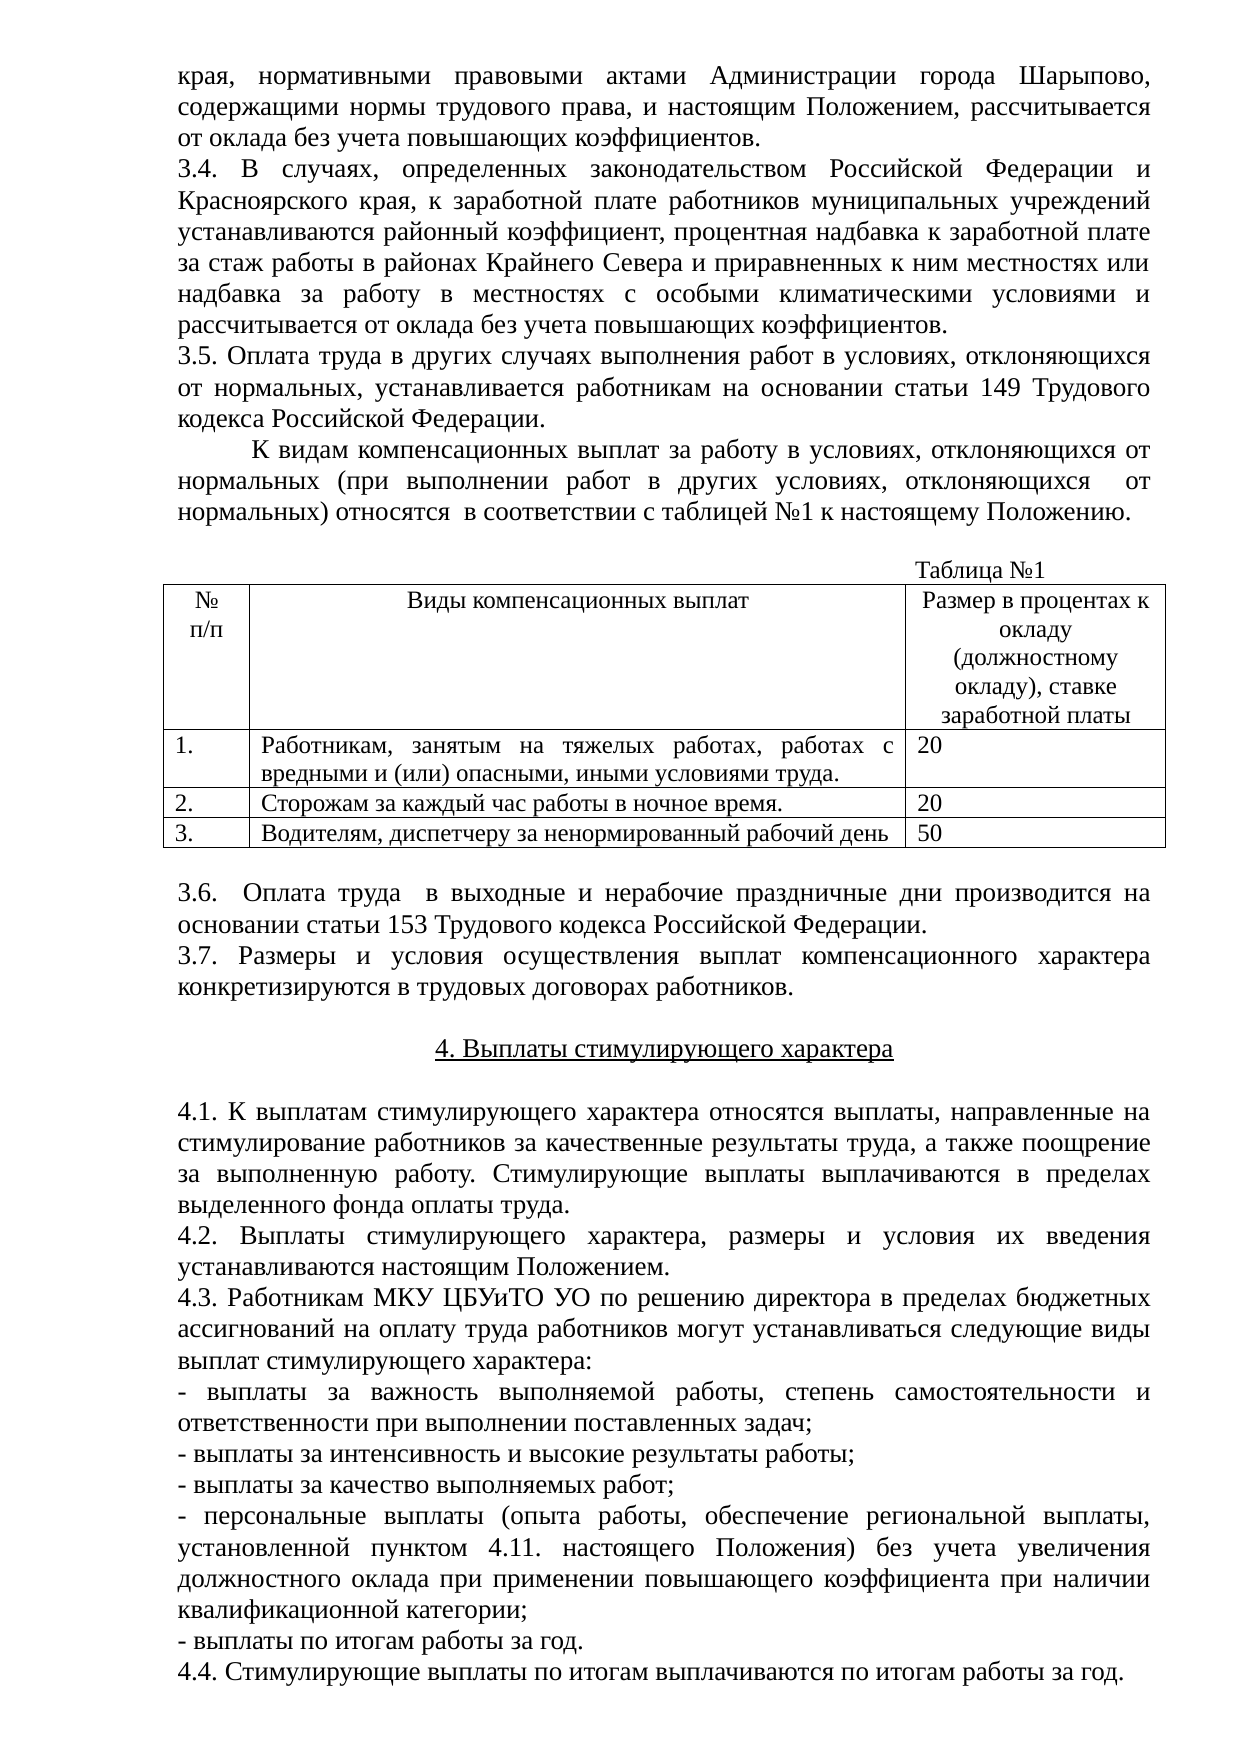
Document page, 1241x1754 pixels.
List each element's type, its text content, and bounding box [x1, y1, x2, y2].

text - выплаты за качество выполняемых работ; [177, 1468, 1152, 1499]
table_cell 50 [906, 818, 1165, 847]
text 4.3. Работникам МКУ ЦБУиТО УО по решению директора в пределах бюджетных ассигнований на оплату труда работников могут устанавливаться следующие виды выплат стимулирующего характера: [177, 1281, 1152, 1375]
text 4.4. Стимулирующие выплаты по итогам выплачиваются по итогам работы за год. [177, 1655, 1152, 1686]
text Таблица №1 [841, 555, 1152, 584]
table_header Виды компенсационных выплат [250, 585, 905, 729]
text 3.4. В случаях, определенных законодательством Российской Федерации и Красноярского края, к заработной плате работников муниципальных учреждений устанавливаются районный коэффициент, процентная надбавка к заработной плате за стаж работы в районах Крайнего Севера и приравненных к ним местностях или надбавка за работу в местностях с особыми климатическими условиями и рассчитывается от оклада без учета повышающих коэффициентов. [177, 153, 1152, 339]
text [177, 59, 1152, 153]
text К видам компенсационных выплат за работу в условиях, отклоняющихся от нормальных (при выполнении работ в других условиях, отклоняющихся от нормальных) относятся в соответствии с таблицей №1 к настоящему Положению. [177, 433, 1152, 526]
text 4. Выплаты стимулирующего характера [177, 1032, 1152, 1063]
table_cell 1. [164, 730, 249, 787]
text - выплаты по итогам работы за год. [177, 1624, 1152, 1655]
table_cell 3. [164, 818, 249, 847]
text 3.6. Оплата труда в выходные и нерабочие праздничные дни производится на основании статьи 153 Трудового кодекса Российской Федерации. [177, 877, 1152, 939]
table_header Размер в процентах к окладу (должностному окладу), ставке заработной платы [906, 585, 1165, 729]
text - выплаты за интенсивность и высокие результаты работы; [177, 1437, 1152, 1468]
table_cell Работникам, занятым на тяжелых работах, работах с вредными и (или) опасными, иными условиями труда. [250, 730, 905, 787]
text - выплаты за важность выполняемой работы, степень самостоятельности и ответственности при выполнении поставленных задач; [177, 1375, 1152, 1437]
table_cell Водителям, диспетчеру за ненормированный рабочий день [250, 818, 905, 847]
table_header № п/п [164, 585, 249, 729]
text 4.1. К выплатам стимулирующего характера относятся выплаты, направленные на стимулирование работников за качественные результаты труда, а также поощрение за выполненную работу. Стимулирующие выплаты выплачиваются в пределах выделенного фонда оплаты труда. [177, 1094, 1152, 1219]
table_cell 2. [164, 788, 249, 817]
text 4.2. Выплаты стимулирующего характера, размеры и условия их введения устанавливаются настоящим Положением. [177, 1219, 1152, 1281]
table_cell 20 [906, 730, 1165, 787]
table_cell 20 [906, 788, 1165, 817]
table_cell Сторожам за каждый час работы в ночное время. [250, 788, 905, 817]
text 3.7. Размеры и условия осуществления выплат компенсационного характера конкретизируются в трудовых договорах работников. [177, 939, 1152, 1001]
text 3.5. Оплата труда в других случаях выполнения работ в условиях, отклоняющихся от нормальных, устанавливается работникам на основании статьи 149 Трудового кодекса Российской Федерации. [177, 339, 1152, 433]
text - персональные выплаты (опыта работы, обеспечение региональной выплаты, установленной пунктом 4.11. настоящего Положения) без учета увеличения должностного оклада при применении повышающего коэффициента при наличии квалификационной категории; [177, 1499, 1152, 1624]
